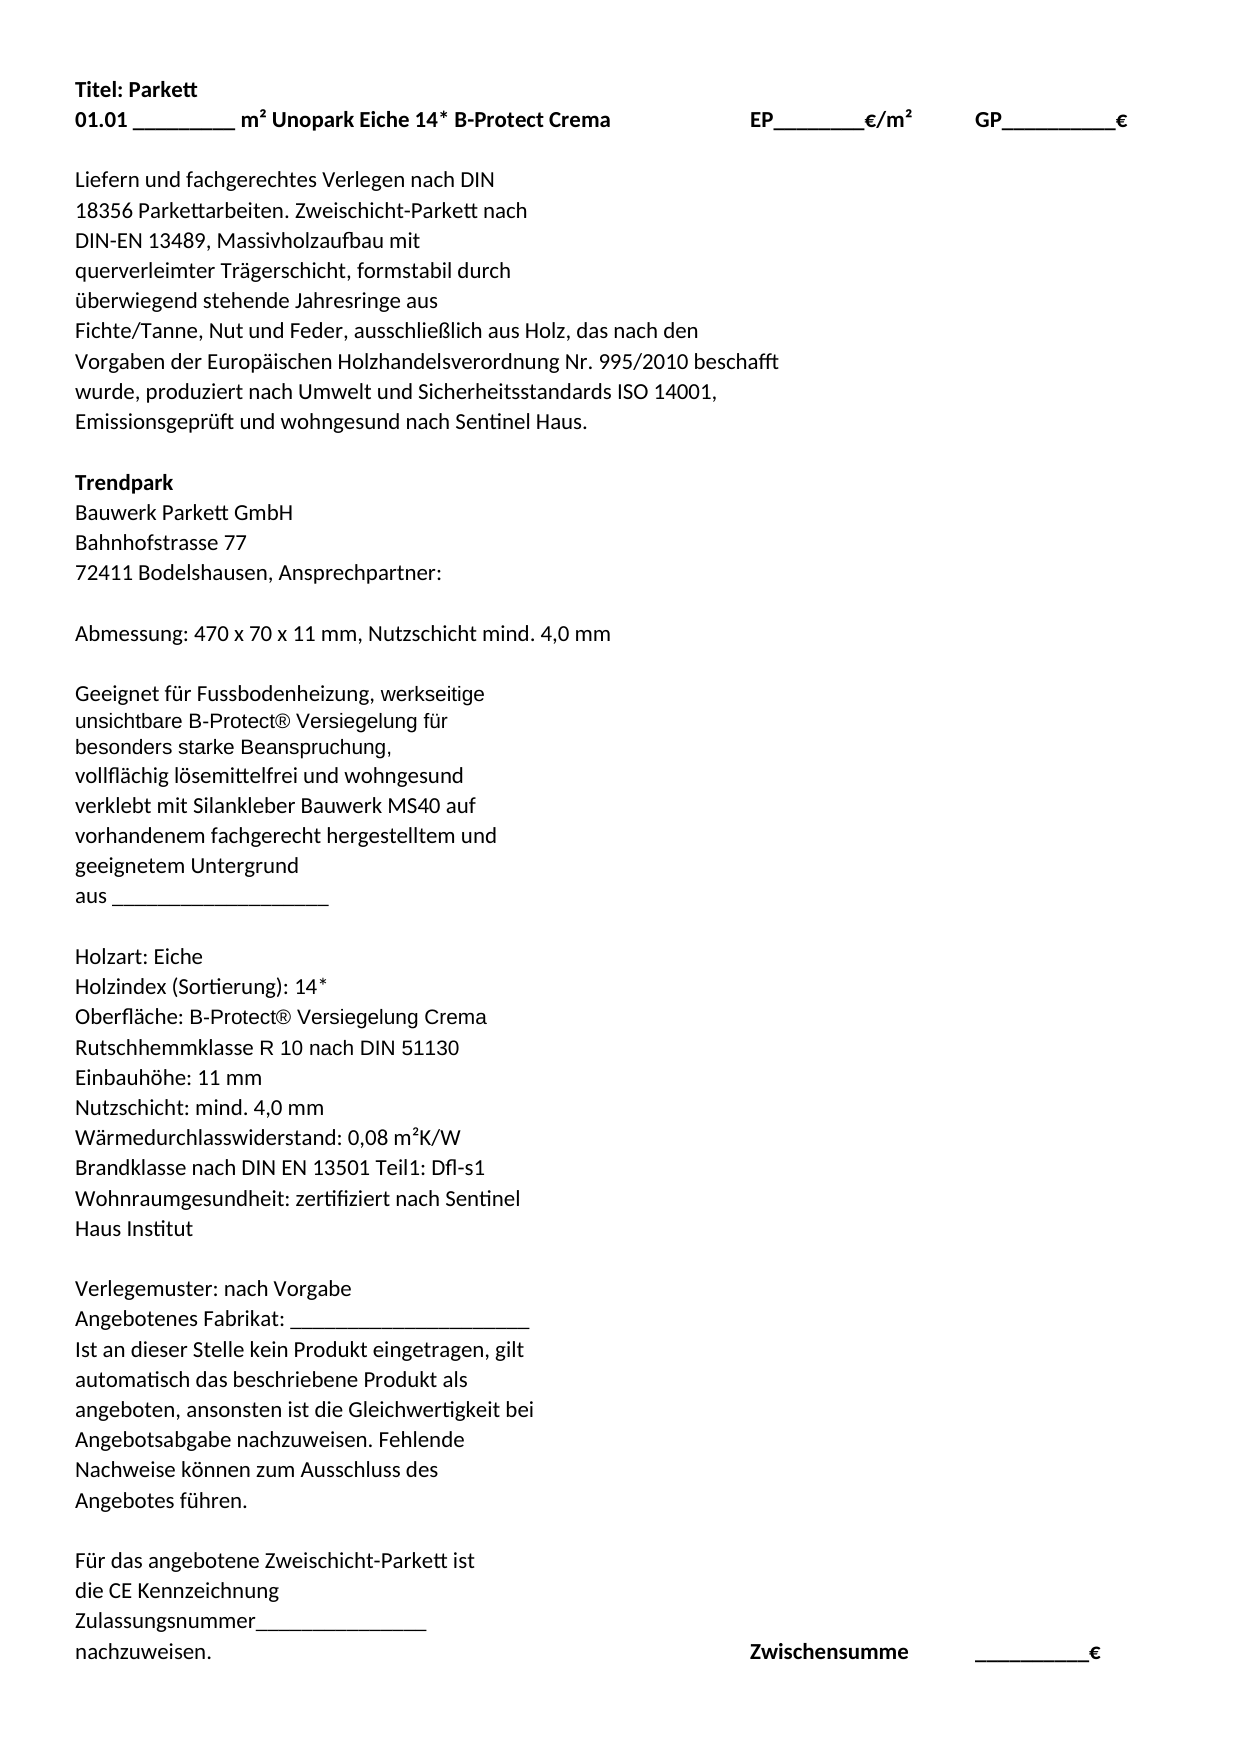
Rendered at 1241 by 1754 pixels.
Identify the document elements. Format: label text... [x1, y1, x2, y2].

text Liefern und fachgerechtes Verlegen nach DIN [75, 166, 1165, 194]
text Oberfläche: B-Protect® Versiegelung Crema [75, 1002, 1165, 1030]
text Angebotsabgabe nachzuweisen. Fehlende [75, 1425, 1165, 1453]
text Zulassungsnummer_______________ [75, 1607, 1165, 1634]
text Einbauhöhe: 11 mm [75, 1063, 1165, 1091]
text 01.01 _________ m² Unopark Eiche 14* B-Protect Crema EP________€/m² GP__________€ [75, 105, 1165, 133]
text aus ___________________ [75, 882, 1165, 909]
text Holzart: Eiche [75, 942, 1165, 970]
text Wohnraumgesundheit: zertifiziert nach Sentinel [75, 1184, 1165, 1212]
text die CE Kennzeichnung [75, 1576, 1165, 1604]
text Brandklasse nach DIN EN 13501 Teil1: Dfl-s1 [75, 1153, 1165, 1181]
text Nachweise können zum Ausschluss des [75, 1456, 1165, 1483]
text Ist an dieser Stelle kein Produkt eingetragen, gilt [75, 1335, 1165, 1363]
text Holzindex (Sortierung): 14* [75, 972, 1165, 1000]
text Abmessung: 470 x 70 x 11 mm, Nutzschicht mind. 4,0 mm [75, 619, 1165, 647]
text vollflächig lösemittelfrei und wohngesund [75, 761, 1165, 789]
text Angebotes führen. [75, 1486, 1165, 1514]
text angeboten, ansonsten ist die Gleichwertigkeit bei [75, 1395, 1165, 1423]
text Verlegemuster: nach Vorgabe [75, 1274, 1165, 1302]
text wurde, produziert nach Umwelt und Sicherheitsstandards ISO 14001, [75, 377, 1165, 405]
text Emissionsgeprüft und wohngesund nach Sentinel Haus. [75, 407, 1165, 435]
text Trendpark [75, 468, 1165, 496]
text verklebt mit Silankleber Bauwerk MS40 auf [75, 791, 1165, 819]
text Rutschhemmklasse R 10 nach DIN 51130 [75, 1033, 1165, 1061]
text Fichte/Tanne, Nut und Feder, ausschließlich aus Holz, das nach den [75, 317, 1165, 345]
text überwiegend stehende Jahresringe aus [75, 286, 1165, 314]
text Angebotenes Fabrikat: _____________________ [75, 1304, 1165, 1332]
text Wärmedurchlasswiderstand: 0,08 m²K/W [75, 1123, 1165, 1151]
text Bauwerk Parkett GmbH [75, 498, 1165, 526]
text querverleimter Trägerschicht, formstabil durch [75, 256, 1165, 284]
text nachzuweisen. Zwischensumme __________€ [75, 1637, 1165, 1665]
text 72411 Bodelshausen, Ansprechpartner: [75, 558, 1165, 586]
text Für das angebotene Zweischicht-Parkett ist [75, 1546, 1165, 1574]
text Geeignet für Fussbodenheizung, werkseitige unsichtbare B-Protect® Versiegelung für besonders starke Beanspruchung, [75, 679, 1165, 759]
text Nutzschicht: mind. 4,0 mm [75, 1093, 1165, 1121]
text automatisch das beschriebene Produkt als [75, 1365, 1165, 1393]
text Vorgaben der Europäischen Holzhandelsverordnung Nr. 995/2010 beschafft [75, 347, 1165, 375]
text geeignetem Untergrund [75, 851, 1165, 879]
text Haus Institut [75, 1214, 1165, 1242]
text Titel: Parkett [75, 75, 1165, 103]
text DIN-EN 13489, Massivholzaufbau mit [75, 226, 1165, 254]
text vorhandenem fachgerecht hergestelltem und [75, 821, 1165, 849]
text Bahnhofstrasse 77 [75, 528, 1165, 556]
text 18356 Parkettarbeiten. Zweischicht-Parkett nach [75, 196, 1165, 224]
